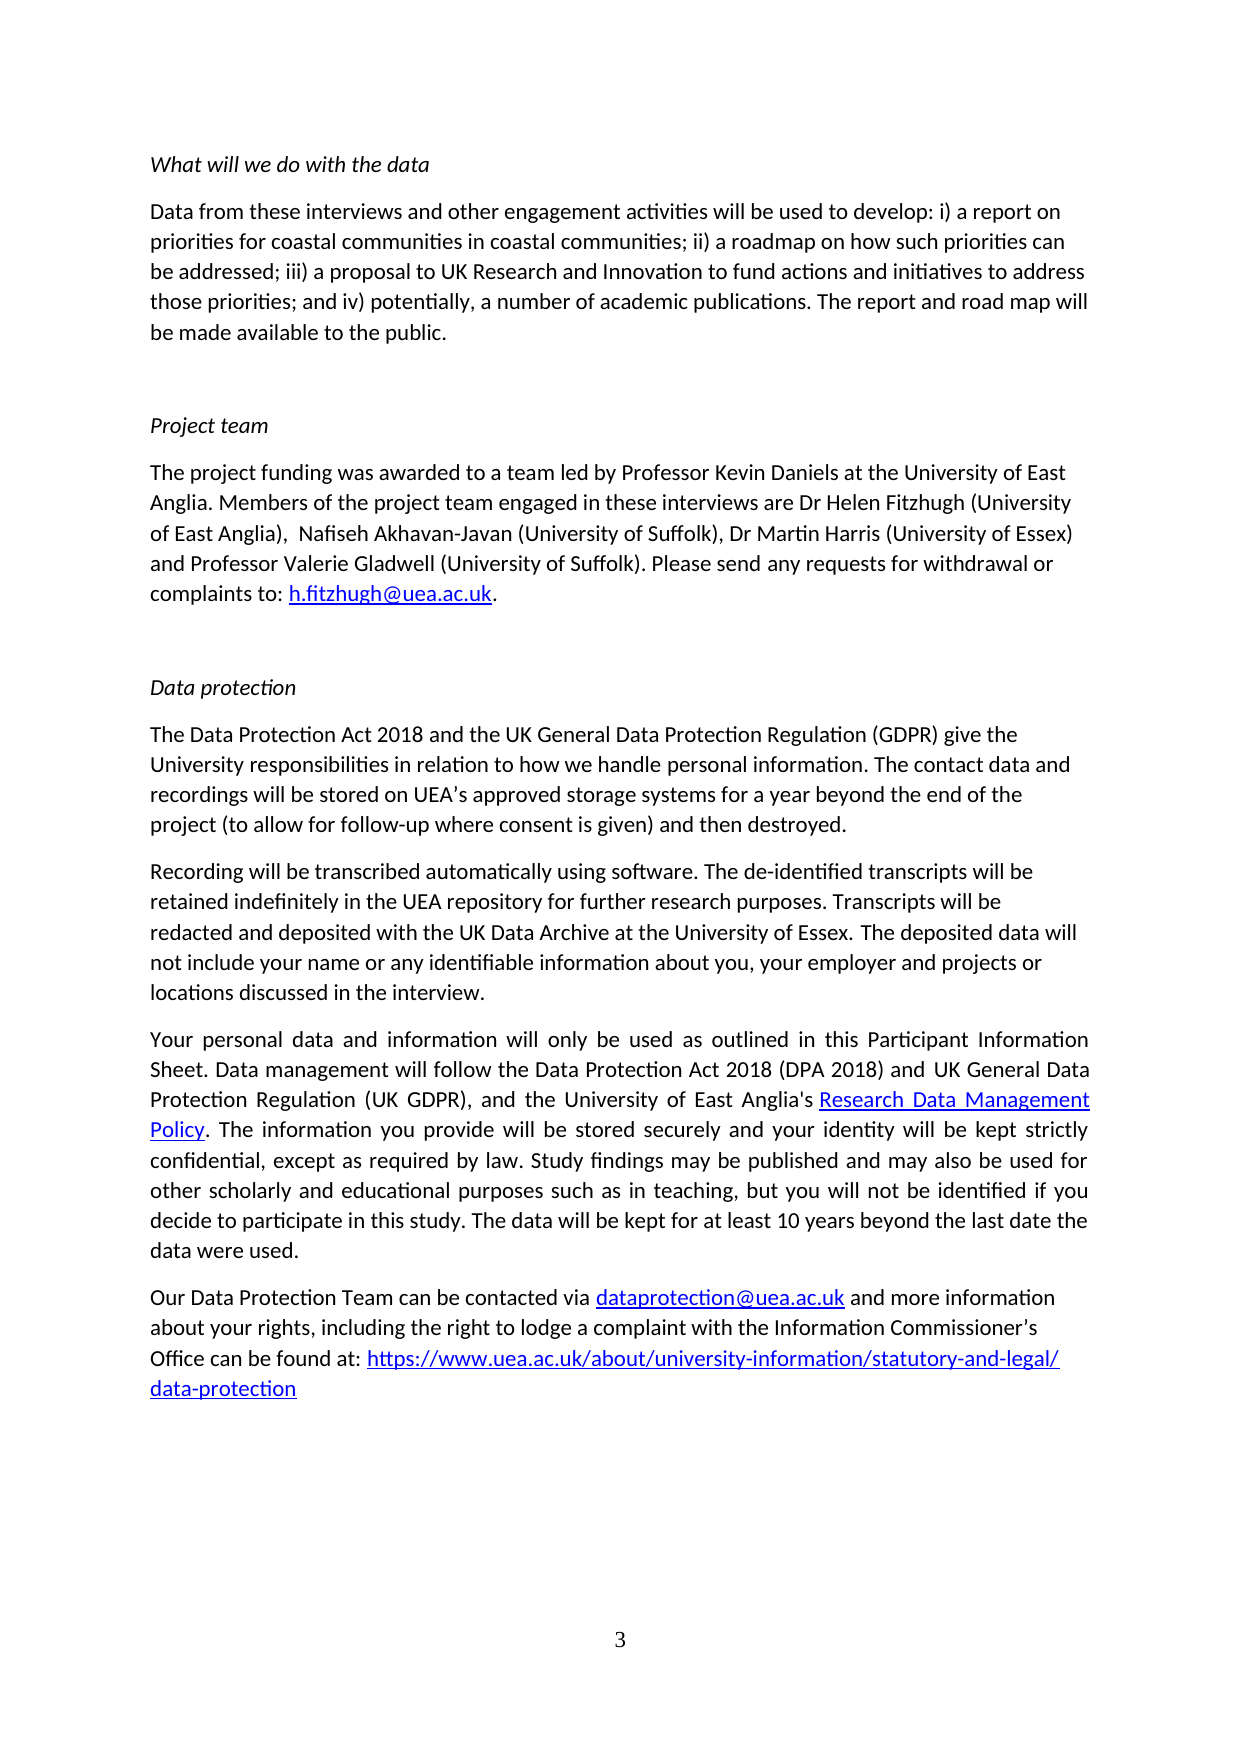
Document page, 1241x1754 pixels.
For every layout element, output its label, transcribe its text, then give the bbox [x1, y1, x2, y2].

text The project funding was awarded to a team led by Professor Kevin Daniels at the University of East Anglia. Members of the project team engaged in these interviews are Dr Helen Fitzhugh (University of East Anglia), Nafiseh Akhavan-Javan (University of Suffolk), Dr Martin Harris (University of Essex) and Professor Valerie Gladwell (University of Suffolk). Please send any requests for withdrawal or complaints to: h.fitzhugh@uea.ac.uk. [150, 458, 1090, 607]
text The Data Protection Act 2018 and the UK General Data Protection Regulation (GDPR) give the University responsibilities in relation to how we handle personal information. The contact data and recordings will be stored on UEA’s approved storage systems for a year beyond the end of the project (to allow for follow-up where consent is given) and then destroyed. [150, 720, 1090, 838]
text Your personal data and information will only be used as outlined in this Participant Information Sheet. Data management will follow the Data Protection Act 2018 (DPA 2018) and UK General Data Protection Regulation (UK GDPR), and the University of East Anglia's Research Data Management Policy. The information you provide will be stored securely and your identity will be kept strictly confidential, except as required by law. Study findings may be published and may also be used for other scholarly and educational purposes such as in teaching, but you will not be identified if you decide to participate in this study. The data will be kept for at least 10 years beyond the last date the data were used. [150, 1025, 1090, 1264]
text What will we do with the data [150, 150, 1090, 178]
text Our Data Protection Team can be contacted via dataprotection@uea.ac.uk and more information about your rights, including the right to lodge a complaint with the Information Commissioner’s Office can be found at: https://www.uea.ac.uk/about/university-information/statutory-and-legal/data-protection [150, 1283, 1090, 1402]
text Project team [150, 411, 1090, 439]
text Data protection [150, 673, 1090, 701]
text Data from these interviews and other engagement activities will be used to develop: i) a report on priorities for coastal communities in coastal communities; ii) a roadmap on how such priorities can be addressed; iii) a proposal to UK Research and Innovation to fund actions and initiatives to address those priorities; and iv) potentially, a number of academic publications. The report and road map will be made available to the public. [150, 197, 1090, 346]
text Recording will be transcribed automatically using software. The de-identified transcripts will be retained indefinitely in the UEA repository for further research purposes. Transcripts will be redacted and deposited with the UK Data Archive at the University of Essex. The deposited data will not include your name or any identifiable information about you, your employer and projects or locations discussed in the interview. [150, 857, 1090, 1006]
